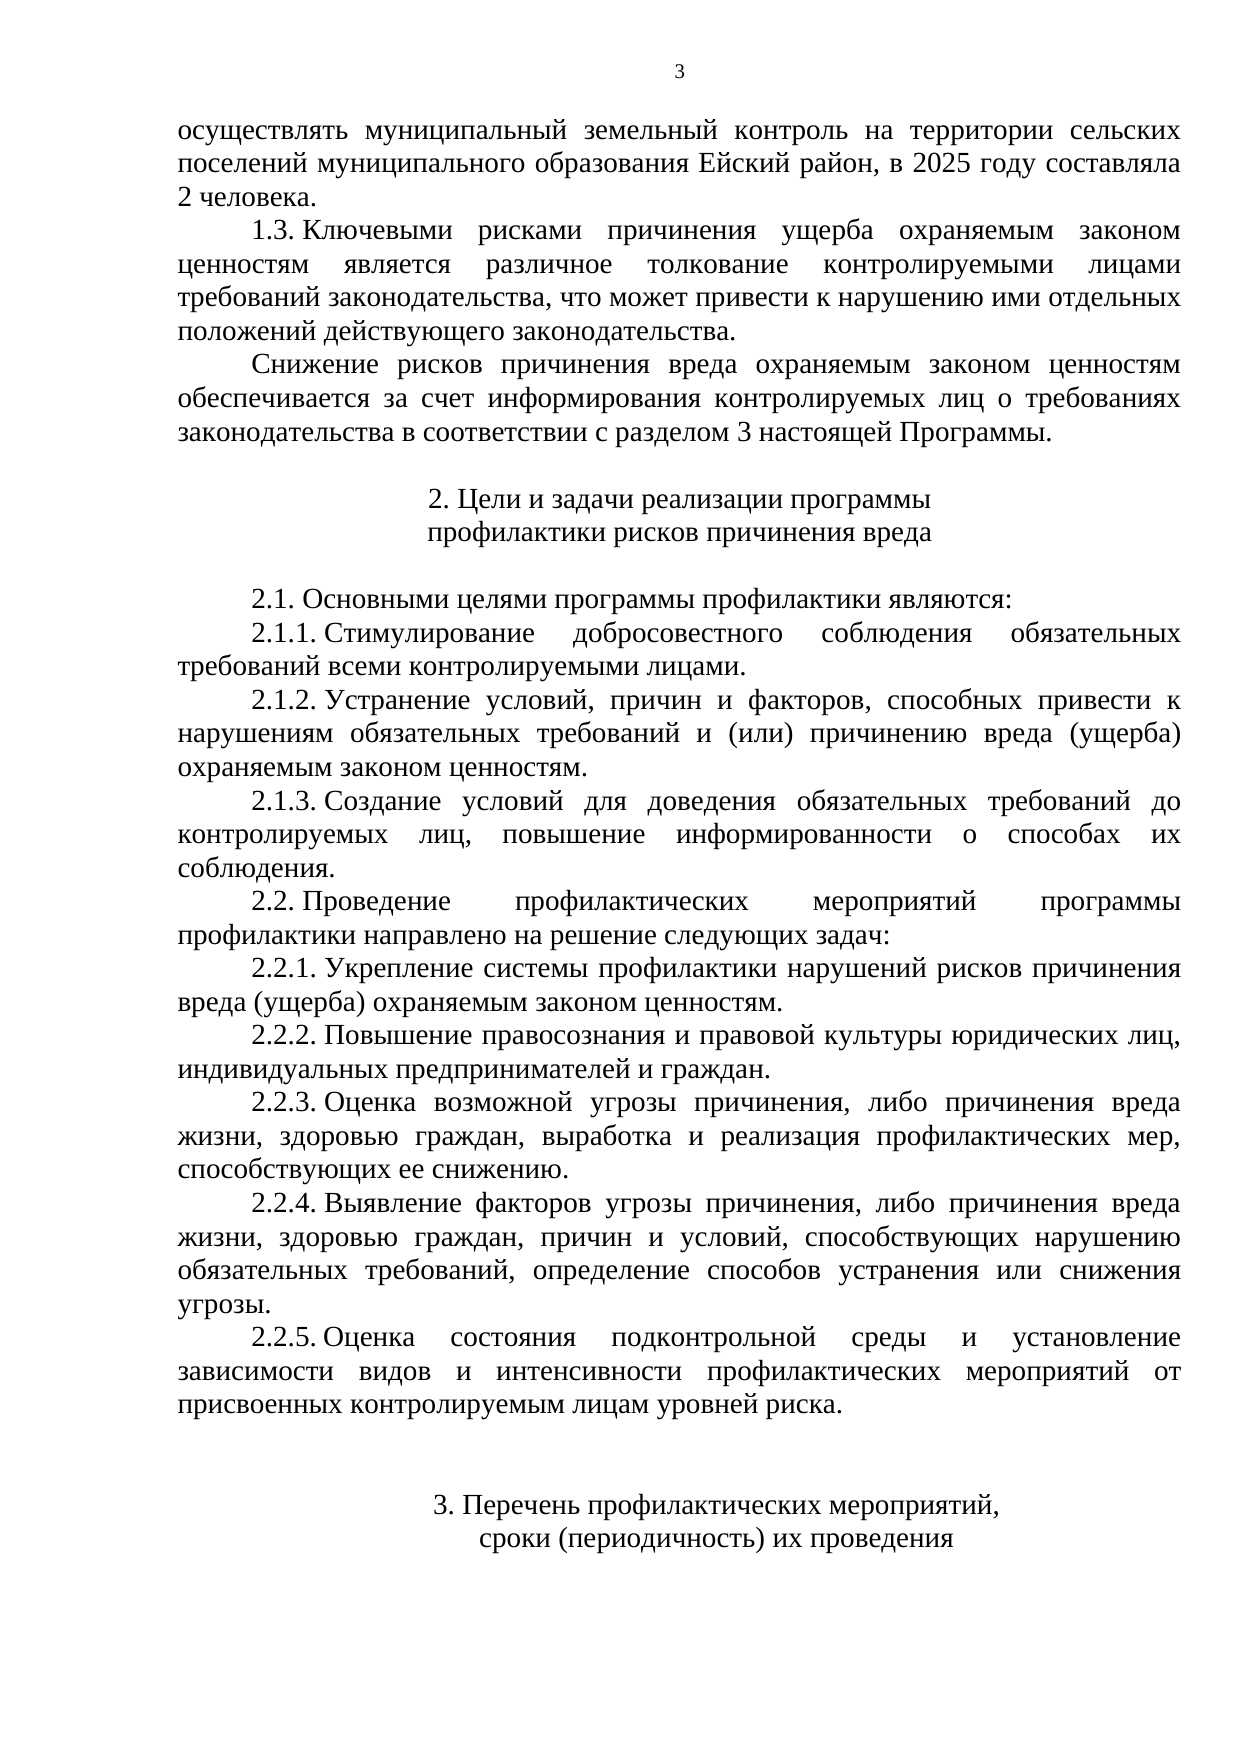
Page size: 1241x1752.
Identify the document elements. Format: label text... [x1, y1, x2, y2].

text 2.1.2. Устранение условий, причин и факторов, способных привести к нарушениям обязательных требований и (или) причинению вреда (ущерба) охраняемым законом ценностям. [177, 682, 1182, 783]
text 1.3. Ключевыми рисками причинения ущерба охраняемым законом ценностям является различное толкование контролируемыми лицами требований законодательства, что может привести к нарушению ими отдельных положений действующего законодательства. [177, 212, 1182, 347]
text 2.2.2. Повышение правосознания и правовой культуры юридических лиц, индивидуальных предпринимателей и граждан. [177, 1017, 1182, 1084]
text Снижение рисков причинения вреда охраняемым законом ценностям обеспечивается за счет информирования контролируемых лиц о требованиях законодательства в соответствии с разделом 3 настоящей Программы. [177, 347, 1182, 447]
text сроки (периодичность) их проведения [177, 1521, 1182, 1554]
text 2.2. Проведение профилактических мероприятий программы профилактики направлено на решение следующих задач: [177, 883, 1182, 950]
text 2.2.4. Выявление факторов угрозы причинения, либо причинения вреда жизни, здоровью граждан, причин и условий, способствующих нарушению обязательных требований, определение способов устранения или снижения угрозы. [177, 1185, 1182, 1319]
text 2.1.1. Стимулирование добросовестного соблюдения обязательных требований всеми контролируемыми лицами. [177, 615, 1182, 682]
text 2. Цели и задачи реализации программы [177, 481, 1182, 514]
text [177, 112, 1182, 212]
text 2.2.5. Оценка состояния подконтрольной среды и установление зависимости видов и интенсивности профилактических мероприятий от присвоенных контролируемым лицам уровней риска. [177, 1319, 1182, 1420]
text профилактики рисков причинения вреда [177, 514, 1182, 548]
text 3. Перечень профилактических мероприятий, [177, 1487, 1182, 1521]
text 2.1.3. Создание условий для доведения обязательных требований до контролируемых лиц, повышение информированности о способах их соблюдения. [177, 783, 1182, 883]
text 2.2.1. Укрепление системы профилактики нарушений рисков причинения вреда (ущерба) охраняемым законом ценностям. [177, 950, 1182, 1017]
text 2.2.3. Оценка возможной угрозы причинения, либо причинения вреда жизни, здоровью граждан, выработка и реализация профилактических мер, способствующих ее снижению. [177, 1084, 1182, 1185]
text 2.1. Основными целями программы профилактики являются: [177, 581, 1182, 615]
